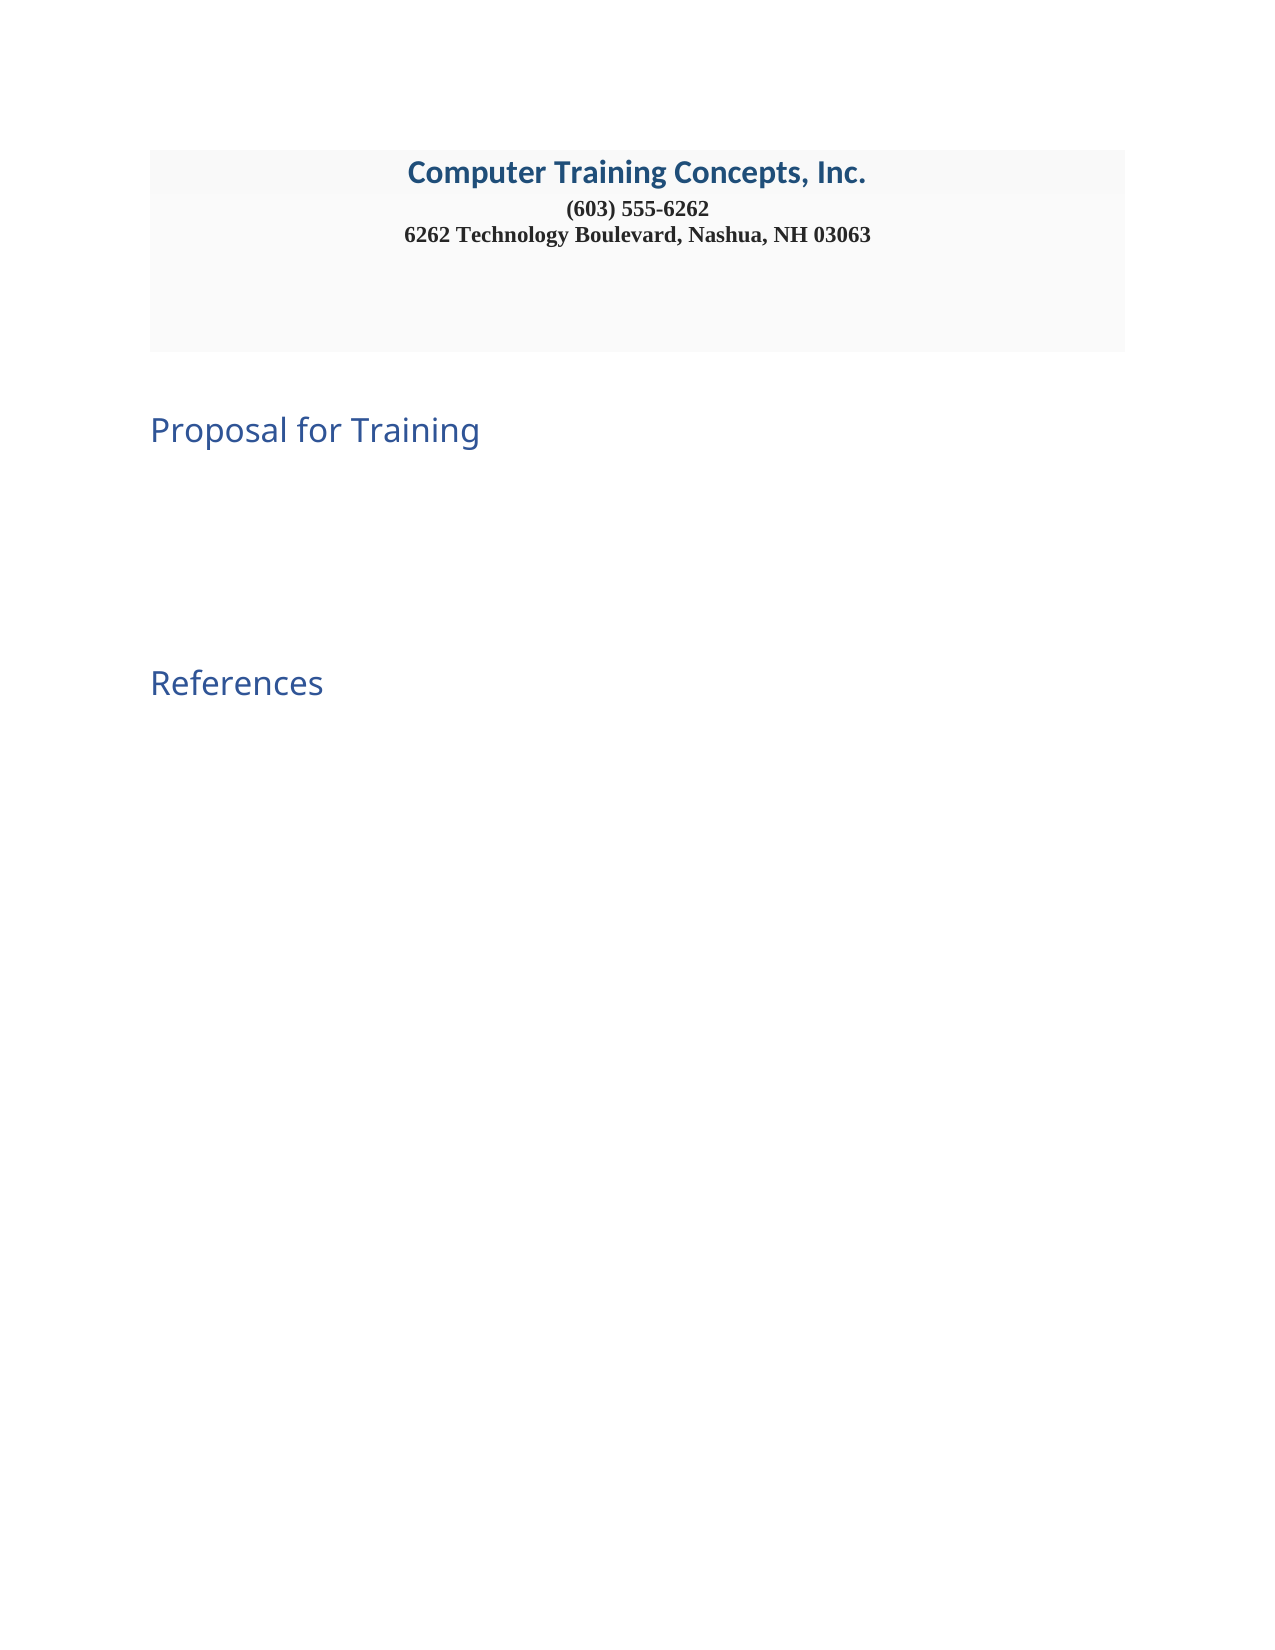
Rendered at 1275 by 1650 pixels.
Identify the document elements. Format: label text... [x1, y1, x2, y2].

table_header Computer Training Concepts, Inc. [150, 150, 1125, 194]
subtitle References [150, 659, 1125, 705]
subtitle Proposal for Training [150, 407, 1125, 453]
table_cell [150, 194, 1125, 352]
